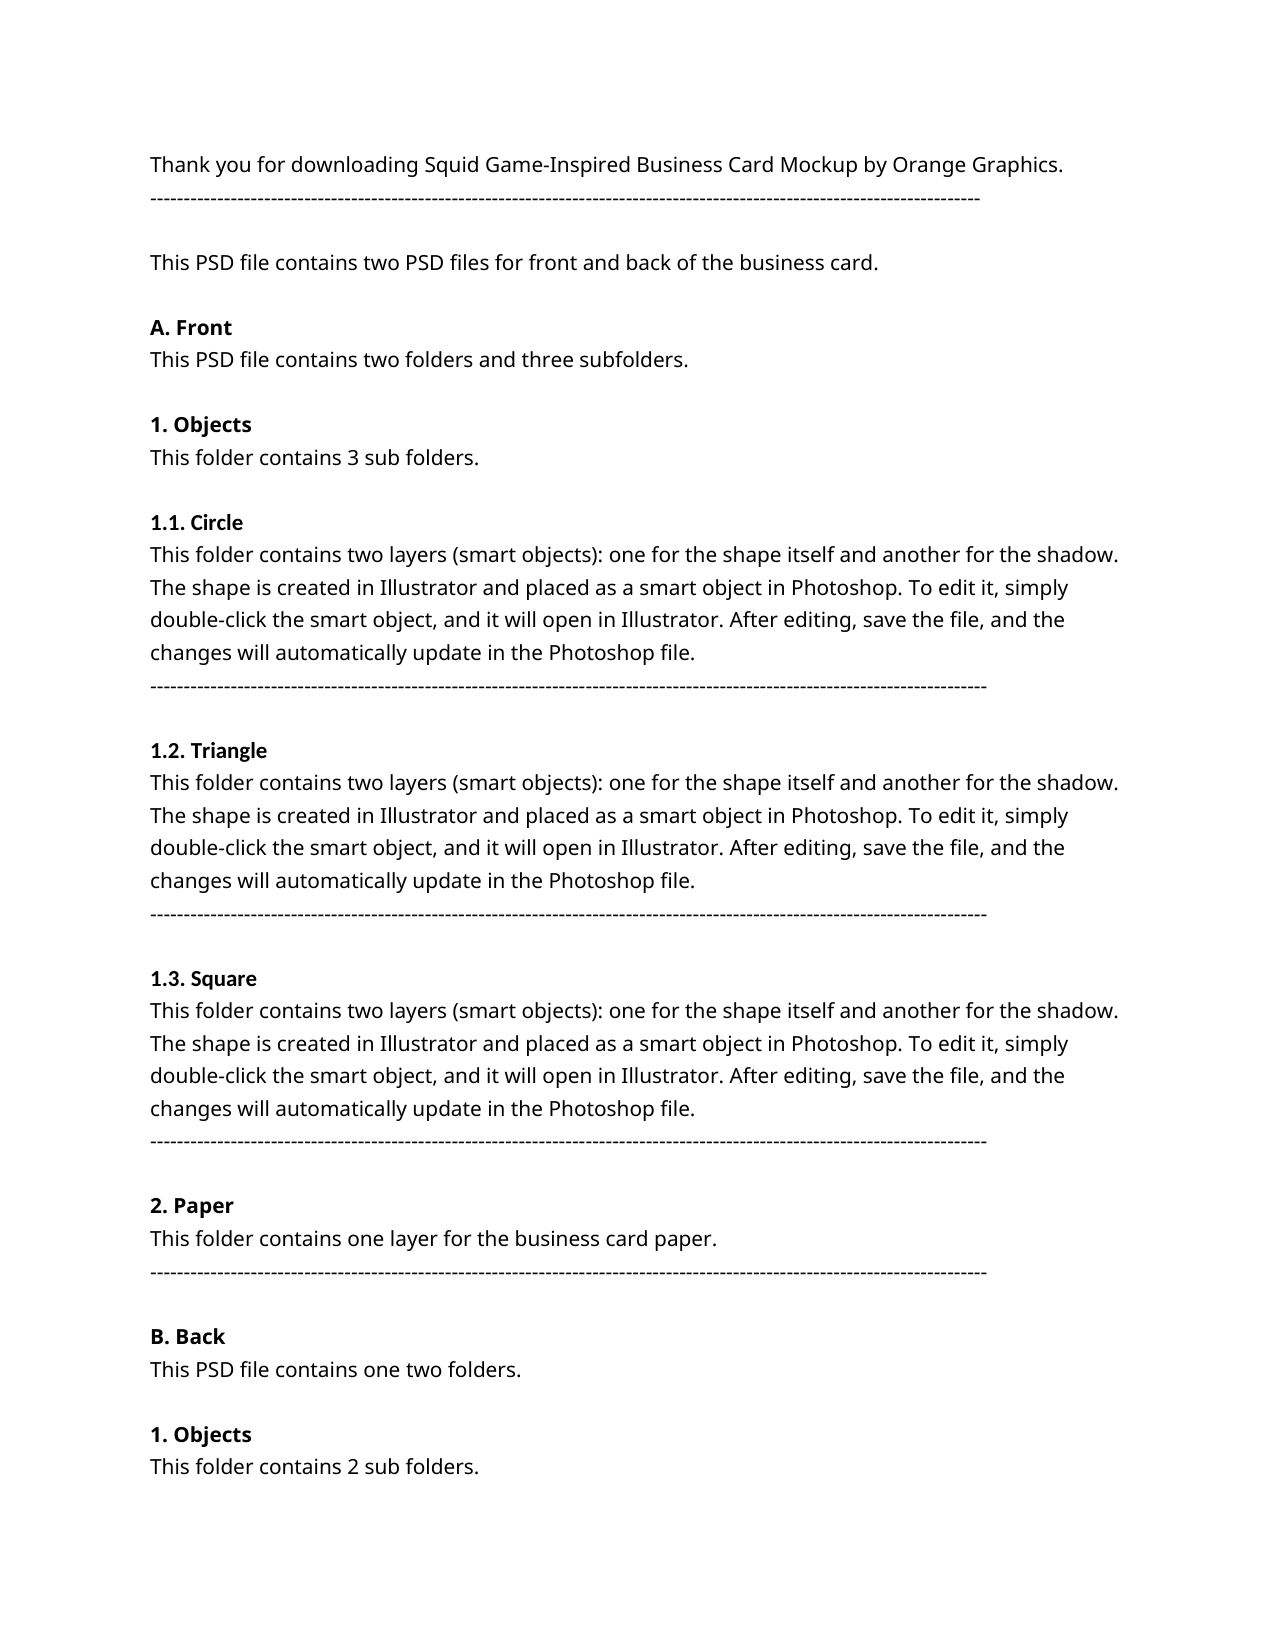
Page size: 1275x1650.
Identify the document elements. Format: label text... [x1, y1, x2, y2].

text ---------------------------------------------------------------------------------------------------------------------------- [150, 183, 1125, 211]
text 1. Objects [150, 410, 1125, 439]
text A. Front This PSD file contains two folders and three subfolders. [150, 313, 1125, 406]
text This folder contains one layer for the business card paper. ----------------------------------------------------------------------------------------------------------------------------- [150, 1224, 1125, 1285]
text 1.1. Circle This folder contains two layers (smart objects): one for the shape itself and another for the shadow. The shape is created in Illustrator and placed as a smart object in Photoshop. To edit it, simply double-click the smart object, and it will open in Illustrator. After editing, save the file, and the changes will automatically update in the Photoshop file. [150, 476, 1125, 667]
text ----------------------------------------------------------------------------------------------------------------------------- [150, 1126, 1125, 1155]
text ----------------------------------------------------------------------------------------------------------------------------- [150, 671, 1125, 699]
text 2. Paper [150, 1192, 1125, 1220]
text This folder contains 3 sub folders. [150, 443, 1125, 471]
text B. Back This PSD file contains one two folders. 1. Objects [150, 1322, 1125, 1448]
text This folder contains 2 sub folders. [150, 1452, 1125, 1481]
text Thank you for downloading Squid Game-Inspired Business Card Mockup by Orange Graphics. [150, 150, 1125, 178]
text 1.3. Square This folder contains two layers (smart objects): one for the shape itself and another for the shadow. The shape is created in Illustrator and placed as a smart object in Photoshop. To edit it, simply double-click the smart object, and it will open in Illustrator. After editing, save the file, and the changes will automatically update in the Photoshop file. [150, 964, 1125, 1122]
text This PSD file contains two PSD files for front and back of the business card. [150, 215, 1125, 276]
text 1.2. Triangle This folder contains two layers (smart objects): one for the shape itself and another for the shadow. The shape is created in Illustrator and placed as a smart object in Photoshop. To edit it, simply double-click the smart object, and it will open in Illustrator. After editing, save the file, and the changes will automatically update in the Photoshop file. [150, 703, 1125, 894]
text ----------------------------------------------------------------------------------------------------------------------------- [150, 899, 1125, 927]
